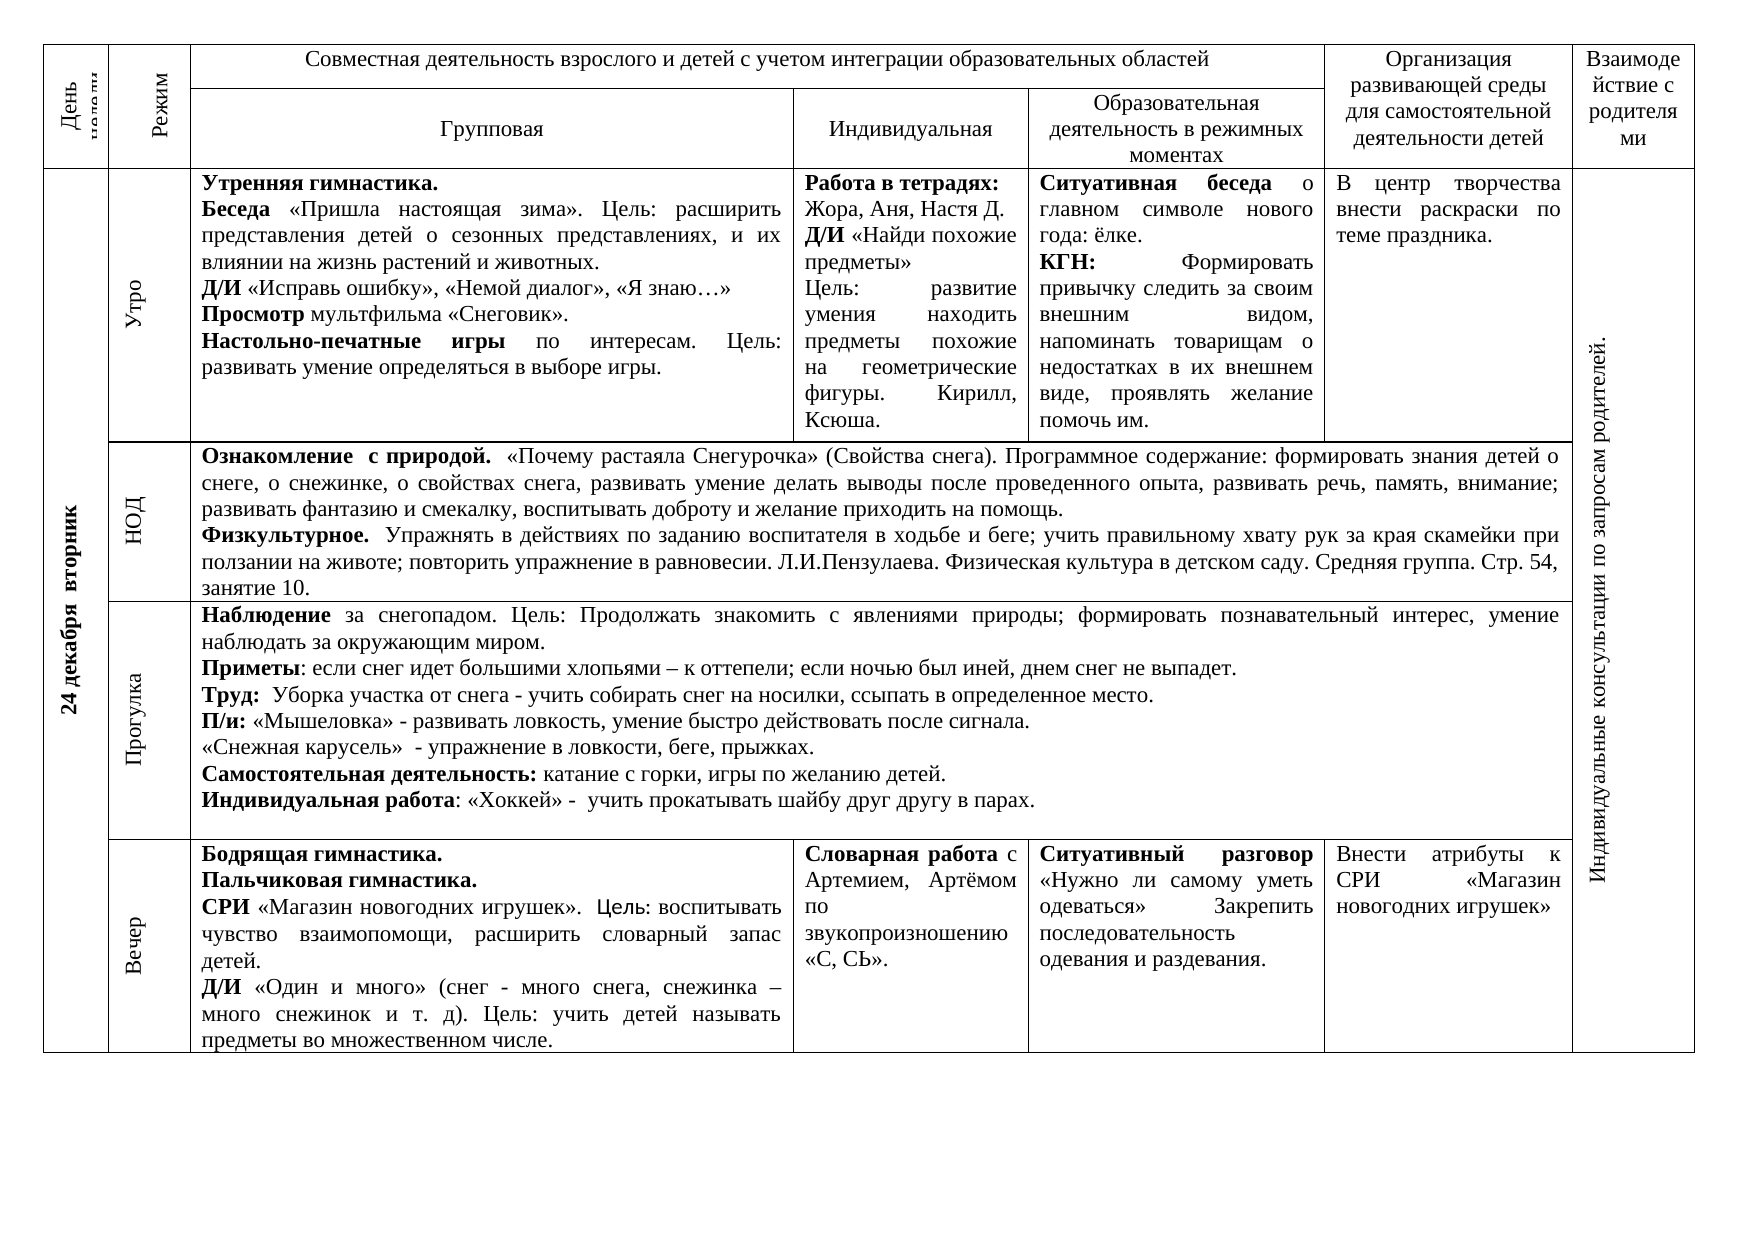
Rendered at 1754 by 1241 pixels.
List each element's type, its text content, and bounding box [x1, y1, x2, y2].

table_cell Словарная работа с Артемием, Артёмом по звукопроизношению «С, СЬ». [794, 840, 1028, 1052]
table_cell Бодрящая гимнастика. Пальчиковая гимнастика. СРИ «Магазин новогодних игрушек». Цель: воспитывать чувство взаимопомощи, расширить словарный запас детей. Д/И «Один и много» (снег - много снега, снежинка – много снежинок и т. д). Цель: учить детей называть предметы во множественном числе. [191, 840, 793, 1052]
table_cell Групповая [191, 89, 793, 168]
table_cell Работа в тетрадях: Жора, Аня, Настя Д. Д/И «Найди похожие предметы» Цель: развитие умения находить предметы похожие на геометрические фигуры. Кирилл, Ксюша. [794, 169, 1028, 441]
table_header Взаимодействие с родителями [1573, 45, 1694, 168]
table_cell Вечер [109, 840, 190, 1052]
table_header Организация развивающей среды для самостоятельной деятельности детей [1325, 45, 1572, 168]
table_cell Ситуативная беседа о главном символе нового года: ёлке. КГН: Формировать привычку следить за своим внешним видом, напоминать товарищам о недостатках в их внешнем виде, проявлять желание помочь им. [1029, 169, 1324, 441]
table_header Совместная деятельность взрослого и детей с учетом интеграции образовательных областей [191, 45, 1324, 87]
table_cell Утро [109, 169, 190, 441]
table_cell Индивидуальные консультации по запросам родителей. [1573, 169, 1694, 1052]
table_cell Прогулка [109, 602, 190, 839]
table_cell Наблюдение за снегопадом. Цель: Продолжать знакомить с явлениями природы; формировать познавательный интерес, умение наблюдать за окружающим миром. Приметы: если снег идет большими хлопьями – к оттепели; если ночью был иней, днем снег не выпадет. Труд: Уборка участка от снега - учить собирать снег на носилки, ссыпать в определенное место. П/и: «Мышеловка» - развивать ловкость, умение быстро действовать после сигнала. «Снежная карусель» - упражнение в ловкости, беге, прыжках. Самостоятельная деятельность: катание с горки, игры по желанию детей. Индивидуальная работа: «Хоккей» - учить прокатывать шайбу друг другу в парах. [191, 602, 1572, 839]
table_cell Внести атрибуты к СРИ «Магазин новогодних игрушек» [1325, 840, 1572, 1052]
table_header Режим [109, 45, 190, 168]
table_cell 24 декабря вторник [44, 169, 108, 1052]
table_cell Ситуативный разговор «Нужно ли самому уметь одеваться» Закрепить последовательность одевания и раздевания. [1029, 840, 1324, 1052]
table_header День недели [44, 45, 108, 168]
table_cell Образовательная деятельность в режимных моментах [1029, 89, 1324, 168]
table_cell Ознакомление с природой. «Почему растаяла Снегурочка» (Свойства снега). Программное содержание: формировать знания детей о снеге, о снежинке, о свойствах снега, развивать умение делать выводы после проведенного опыта, развивать речь, память, внимание; развивать фантазию и смекалку, воспитывать доброту и желание приходить на помощь. Физкультурное. Упражнять в действиях по заданию воспитателя в ходьбе и беге; учить правильному хвату рук за края скамейки при ползании на животе; повторить упражнение в равновесии. Л.И.Пензулаева. Физическая культура в детском саду. Средняя группа. Стр. 54, занятие 10. [191, 443, 1572, 601]
table_cell Индивидуальная [794, 89, 1028, 168]
table_cell В центр творчества внести раскраски по теме праздника. [1325, 169, 1572, 441]
table_cell Утренняя гимнастика. Беседа «Пришла настоящая зима». Цель: расширить представления детей о сезонных представлениях, и их влиянии на жизнь растений и животных. Д/И «Исправь ошибку», «Немой диалог», «Я знаю…» Просмотр мультфильма «Снеговик». Настольно-печатные игры по интересам. Цель: развивать умение определяться в выборе игры. [191, 169, 793, 441]
table_cell НОД [109, 443, 190, 601]
